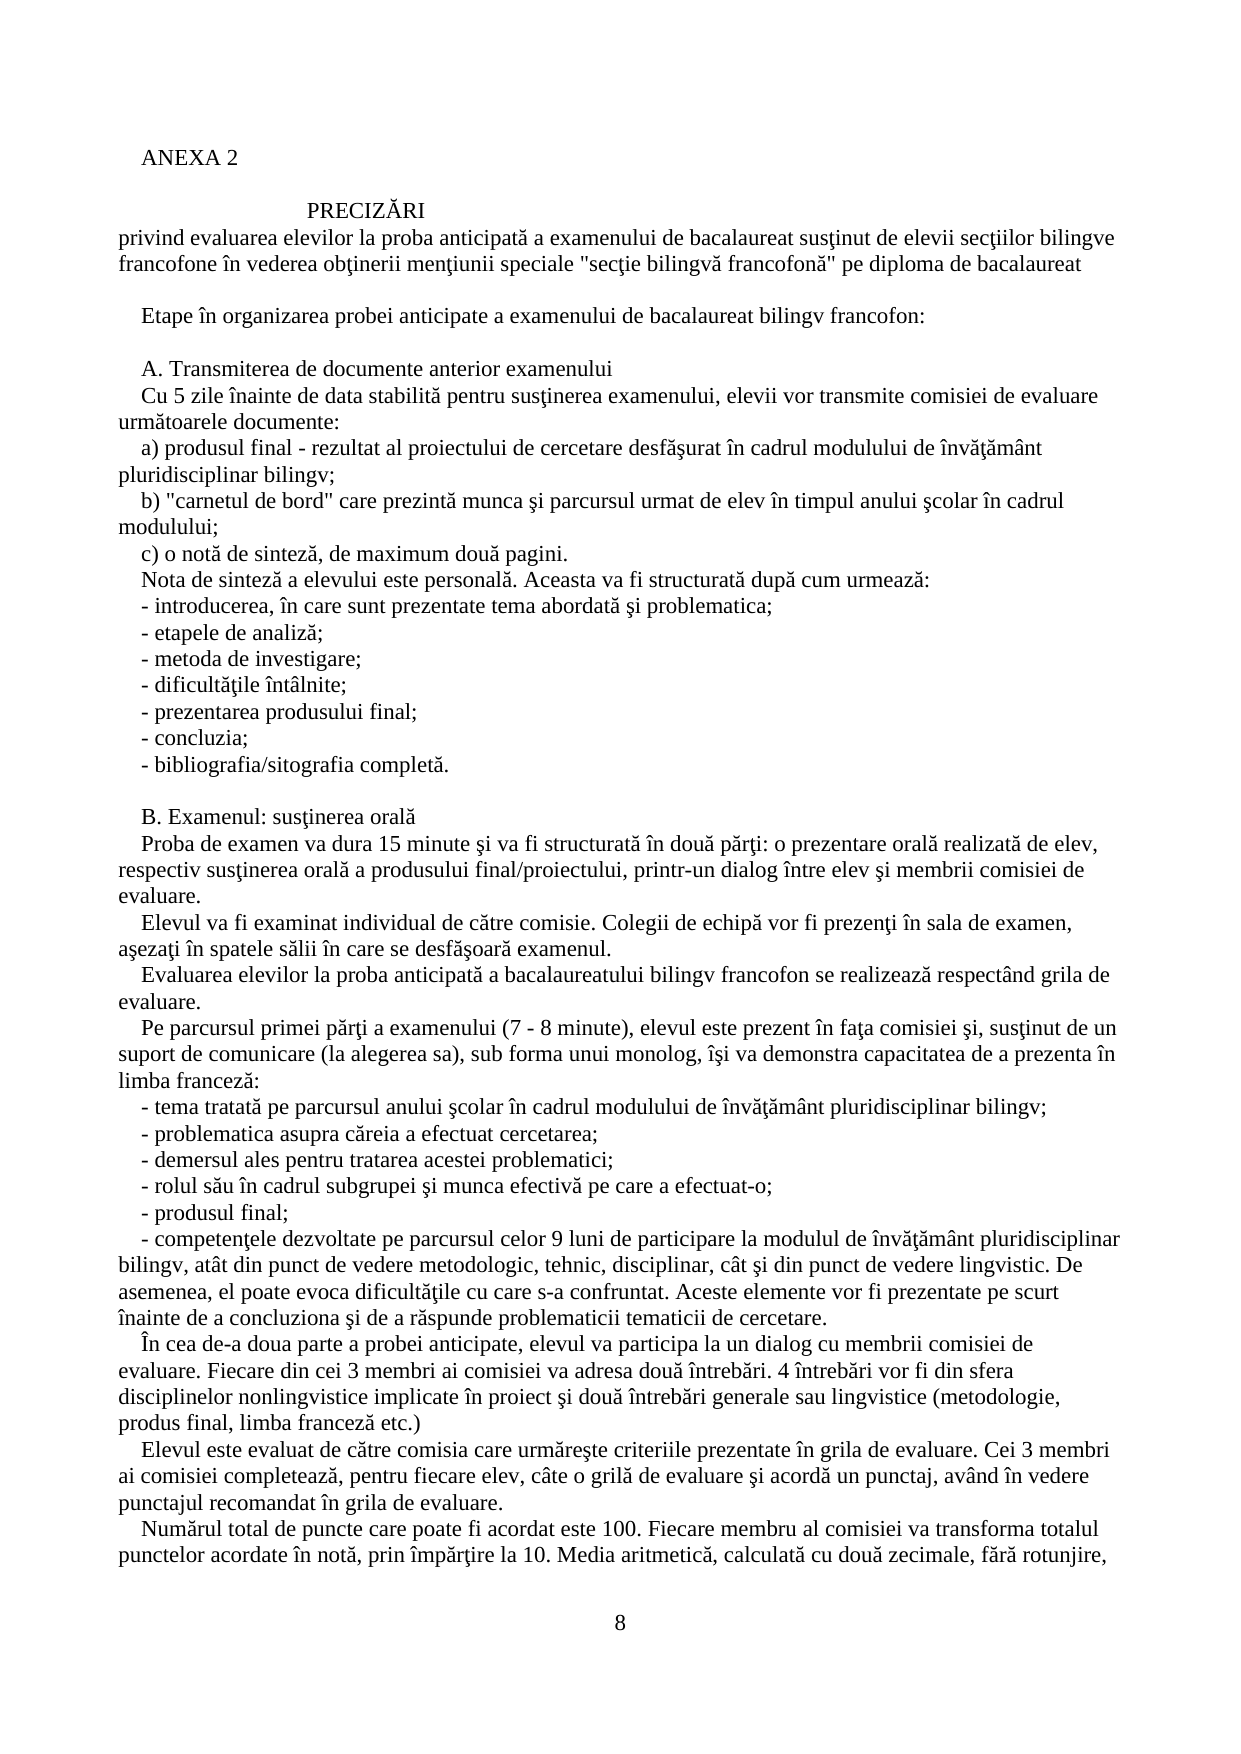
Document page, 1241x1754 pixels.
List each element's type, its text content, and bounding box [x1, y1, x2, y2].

text - bibliografia/sitografia completă. [118, 751, 1122, 777]
text - demersul ales pentru tratarea acestei problematici; [118, 1146, 1122, 1172]
text A. Transmiterea de documente anterior examenului [118, 355, 1122, 382]
text Evaluarea elevilor la proba anticipată a bacalaureatului bilingv francofon se realizează respectând grila de evaluare. [118, 961, 1122, 1014]
text - concluzia; [118, 724, 1122, 751]
text Elevul este evaluat de către comisia care urmăreşte criteriile prezentate în grila de evaluare. Cei 3 membri ai comisiei completează, pentru fiecare elev, câte o grilă de evaluare şi acordă un punctaj, având în vedere punctajul recomandat în grila de evaluare. [118, 1436, 1122, 1515]
text - produsul final; [118, 1199, 1122, 1225]
text - tema tratată pe parcursul anului şcolar în cadrul modulului de învăţământ pluridisciplinar bilingv; [118, 1093, 1122, 1119]
text - rolul său în cadrul subgrupei şi munca efectivă pe care a efectuat-o; [118, 1172, 1122, 1199]
text - problematica asupra căreia a efectuat cercetarea; [118, 1119, 1122, 1146]
text - dificultăţile întâlnite; [118, 672, 1122, 698]
text - metoda de investigare; [118, 645, 1122, 672]
text ANEXA 2 [118, 144, 1122, 171]
text Proba de examen va dura 15 minute şi va fi structurată în două părţi: o prezentare orală realizată de elev, respectiv susţinerea orală a produsului final/proiectului, printr-un dialog între elev şi membrii comisiei de evaluare. [118, 830, 1122, 909]
text privind evaluarea elevilor la proba anticipată a examenului de bacalaureat susţinut de elevii secţiilor bilingve francofone în vederea obţinerii menţiunii speciale "secţie bilingvă francofonă" pe diploma de bacalaureat [118, 223, 1122, 276]
text c) o notă de sinteză, de maximum două pagini. [118, 540, 1122, 566]
text Nota de sinteză a elevului este personală. Aceasta va fi structurată după cum urmează: [118, 566, 1122, 592]
text În cea de-a doua parte a probei anticipate, elevul va participa la un dialog cu membrii comisiei de evaluare. Fiecare din cei 3 membri ai comisiei va adresa două întrebări. 4 întrebări vor fi din sfera disciplinelor nonlingvistice implicate în proiect şi două întrebări generale sau lingvistice (metodologie, produs final, limba franceză etc.) [118, 1330, 1122, 1436]
text b) "carnetul de bord" care prezintă munca şi parcursul urmat de elev în timpul anului şcolar în cadrul modulului; [118, 487, 1122, 540]
text Etape în organizarea probei anticipate a examenului de bacalaureat bilingv francofon: [118, 303, 1122, 329]
text a) produsul final - rezultat al proiectului de cercetare desfăşurat în cadrul modulului de învăţământ pluridisciplinar bilingv; [118, 434, 1122, 487]
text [118, 1515, 1122, 1568]
text - introducerea, în care sunt prezentate tema abordată şi problematica; [118, 592, 1122, 619]
text Cu 5 zile înainte de data stabilită pentru susţinerea examenului, elevii vor transmite comisiei de evaluare următoarele documente: [118, 382, 1122, 434]
text - etapele de analiză; [118, 619, 1122, 645]
text PRECIZĂRI [118, 197, 1122, 223]
text - competenţele dezvoltate pe parcursul celor 9 luni de participare la modulul de învăţământ pluridisciplinar bilingv, atât din punct de vedere metodologic, tehnic, disciplinar, cât şi din punct de vedere lingvistic. De asemenea, el poate evoca dificultăţile cu care s-a confruntat. Aceste elemente vor fi prezentate pe scurt înainte de a concluziona şi de a răspunde problematicii tematicii de cercetare. [118, 1225, 1122, 1330]
text - prezentarea produsului final; [118, 698, 1122, 724]
text B. Examenul: susţinerea orală [118, 803, 1122, 830]
text Pe parcursul primei părţi a examenului (7 - 8 minute), elevul este prezent în faţa comisiei şi, susţinut de un suport de comunicare (la alegerea sa), sub forma unui monolog, îşi va demonstra capacitatea de a prezenta în limba franceză: [118, 1014, 1122, 1093]
text Elevul va fi examinat individual de către comisie. Colegii de echipă vor fi prezenţi în sala de examen, aşezaţi în spatele sălii în care se desfăşoară examenul. [118, 909, 1122, 961]
